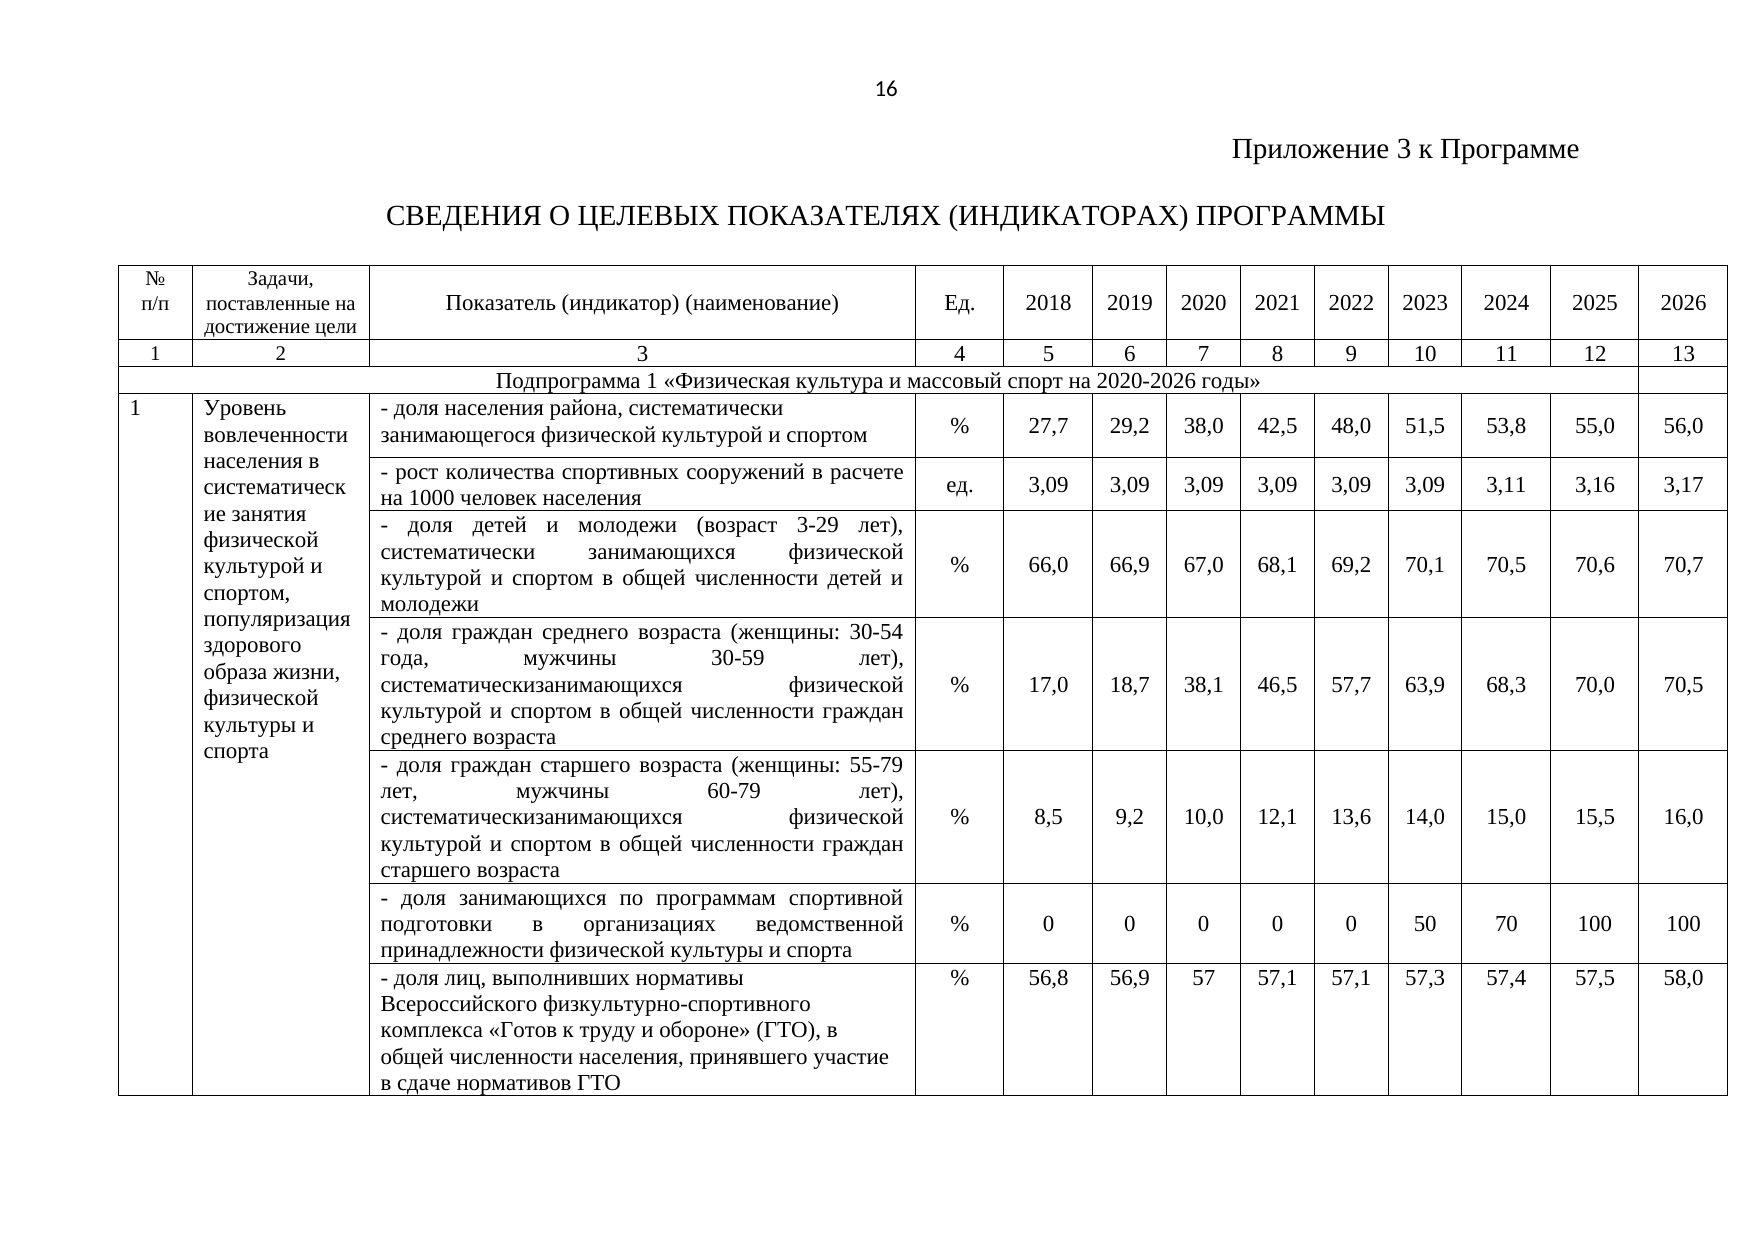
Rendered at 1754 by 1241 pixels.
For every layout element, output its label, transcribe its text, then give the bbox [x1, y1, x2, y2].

table_header № п/п [119, 266, 192, 338]
table_cell 2 [193, 340, 369, 366]
table_cell 12,1 [1241, 751, 1314, 882]
table_cell 17,0 [1004, 618, 1092, 750]
table_cell 0 [1167, 884, 1240, 963]
table_cell 0 [1093, 884, 1166, 963]
table_cell 38,0 [1167, 394, 1240, 457]
table_cell % [916, 884, 1003, 963]
table_cell 7 [1167, 340, 1240, 366]
table_cell 57,1 [1241, 964, 1314, 1095]
table_cell 3,09 [1315, 458, 1388, 510]
table_cell 12 [1551, 340, 1638, 366]
table_cell 1 [119, 340, 192, 366]
table_header 2026 [1639, 266, 1727, 338]
table_header 2020 [1167, 266, 1240, 338]
table_cell 16,0 [1639, 751, 1727, 882]
table_cell 5 [1004, 340, 1092, 366]
table_cell 56,8 [1004, 964, 1092, 1095]
table_cell % [916, 394, 1003, 457]
table_cell 3,09 [1389, 458, 1461, 510]
table_cell % [916, 751, 1003, 882]
table_cell 70,5 [1462, 511, 1550, 617]
table_cell 1 [119, 394, 192, 1095]
table_cell - доля населения района, систематически занимающегося физической культурой и спортом [370, 394, 915, 457]
table_cell [1639, 367, 1727, 393]
table_cell 15,0 [1462, 751, 1550, 882]
table_cell - доля лиц, выполнивших нормативы Всероссийского физкультурно-спортивного комплекса «Готов к труду и обороне» (ГТО), в общей численности населения, принявшего участие в сдаче нормативов ГТО [370, 964, 915, 1095]
table_cell 48,0 [1315, 394, 1388, 457]
table_cell 0 [1004, 884, 1092, 963]
table_header 2022 [1315, 266, 1388, 338]
table_cell 100 [1551, 884, 1638, 963]
table_cell 50 [1389, 884, 1461, 963]
table_cell 70,6 [1551, 511, 1638, 617]
table_header 2021 [1241, 266, 1314, 338]
table_cell 57,1 [1315, 964, 1388, 1095]
table_cell 58,0 [1639, 964, 1727, 1095]
table_header 2019 [1093, 266, 1166, 338]
table_cell 100 [1639, 884, 1727, 963]
table_cell 68,3 [1462, 618, 1550, 750]
table_cell 9,2 [1093, 751, 1166, 882]
table_cell 42,5 [1241, 394, 1314, 457]
table_cell 57,7 [1315, 618, 1388, 750]
table_cell % [916, 618, 1003, 750]
table_cell 66,9 [1093, 511, 1166, 617]
table_cell 70,7 [1639, 511, 1727, 617]
table_header 2023 [1389, 266, 1461, 338]
table_cell 55,0 [1551, 394, 1638, 457]
table_cell - доля детей и молодежи (возраст 3-29 лет), систематически занимающихся физической культурой и спортом в общей численности детей и молодежи [370, 511, 915, 617]
table_cell 3,09 [1093, 458, 1166, 510]
table_cell 18,7 [1093, 618, 1166, 750]
table_header Ед. [916, 266, 1003, 338]
table_cell 6 [1093, 340, 1166, 366]
table_cell % [916, 511, 1003, 617]
table_cell 70 [1462, 884, 1550, 963]
table_cell 8 [1241, 340, 1314, 366]
table_header 2024 [1462, 266, 1550, 338]
table_cell 68,1 [1241, 511, 1314, 617]
table_cell 56,9 [1093, 964, 1166, 1095]
table_cell 15,5 [1551, 751, 1638, 882]
table_cell 3 [370, 340, 915, 366]
table_cell 10,0 [1167, 751, 1240, 882]
table_cell Уровень вовлеченности населения в систематические занятия физической культурой и спортом, популяризация здорового образа жизни, физической культуры и спорта [193, 394, 369, 1095]
table_cell 11 [1462, 340, 1550, 366]
table_cell 27,7 [1004, 394, 1092, 457]
table_cell 67,0 [1167, 511, 1240, 617]
table_cell 70,0 [1551, 618, 1638, 750]
table_header 2025 [1551, 266, 1638, 338]
table_header Показатель (индикатор) (наименование) [370, 266, 915, 338]
table_cell 57,3 [1389, 964, 1461, 1095]
table_cell 57 [1167, 964, 1240, 1095]
table_cell 57,5 [1551, 964, 1638, 1095]
table_cell 70,5 [1639, 618, 1727, 750]
table_cell 10 [1389, 340, 1461, 366]
table_cell 53,8 [1462, 394, 1550, 457]
table_cell % [916, 964, 1003, 1095]
table_cell 0 [1315, 884, 1388, 963]
table_cell 70,1 [1389, 511, 1461, 617]
table_cell 69,2 [1315, 511, 1388, 617]
table_cell 66,0 [1004, 511, 1092, 617]
table_cell 3,09 [1241, 458, 1314, 510]
table_cell 13,6 [1315, 751, 1388, 882]
table_cell 0 [1241, 884, 1314, 963]
table_cell 13 [1639, 340, 1727, 366]
table_cell - доля граждан старшего возраста (женщины: 55-79 лет, мужчины 60-79 лет), систематическизанимающихся физической культурой и спортом в общей численности граждан старшего возраста [370, 751, 915, 882]
text Приложение 3 к Программе [177, 131, 1594, 165]
table_cell 3,17 [1639, 458, 1727, 510]
table_header Задачи, поставленные на достижение цели [193, 266, 369, 338]
table_cell 57,4 [1462, 964, 1550, 1095]
table_cell 63,9 [1389, 618, 1461, 750]
table_header 2018 [1004, 266, 1092, 338]
table_cell 29,2 [1093, 394, 1166, 457]
table_cell 3,16 [1551, 458, 1638, 510]
table_cell 3,09 [1167, 458, 1240, 510]
table_cell Подпрограмма 1 «Физическая культура и массовый спорт на 2020-2026 годы» [119, 367, 1638, 393]
table_cell 51,5 [1389, 394, 1461, 457]
table_cell 8,5 [1004, 751, 1092, 882]
table_cell 46,5 [1241, 618, 1314, 750]
table_cell 9 [1315, 340, 1388, 366]
text СВЕДЕНИЯ О ЦЕЛЕВЫХ ПОКАЗАТЕЛЯХ (ИНДИКАТОРАХ) ПРОГРАММЫ [177, 198, 1594, 232]
table_cell 4 [916, 340, 1003, 366]
table_cell ед. [916, 458, 1003, 510]
table_cell 56,0 [1639, 394, 1727, 457]
table_cell - рост количества спортивных сооружений в расчете на 1000 человек населения [370, 458, 915, 510]
table_cell 3,09 [1004, 458, 1092, 510]
table_cell 3,11 [1462, 458, 1550, 510]
table_cell - доля занимающихся по программам спортивной подготовки в организациях ведомственной принадлежности физической культуры и спорта [370, 884, 915, 963]
table_cell 14,0 [1389, 751, 1461, 882]
table_cell 38,1 [1167, 618, 1240, 750]
table_cell - доля граждан среднего возраста (женщины: 30-54 года, мужчины 30-59 лет), систематическизанимающихся физической культурой и спортом в общей численности граждан среднего возраста [370, 618, 915, 750]
